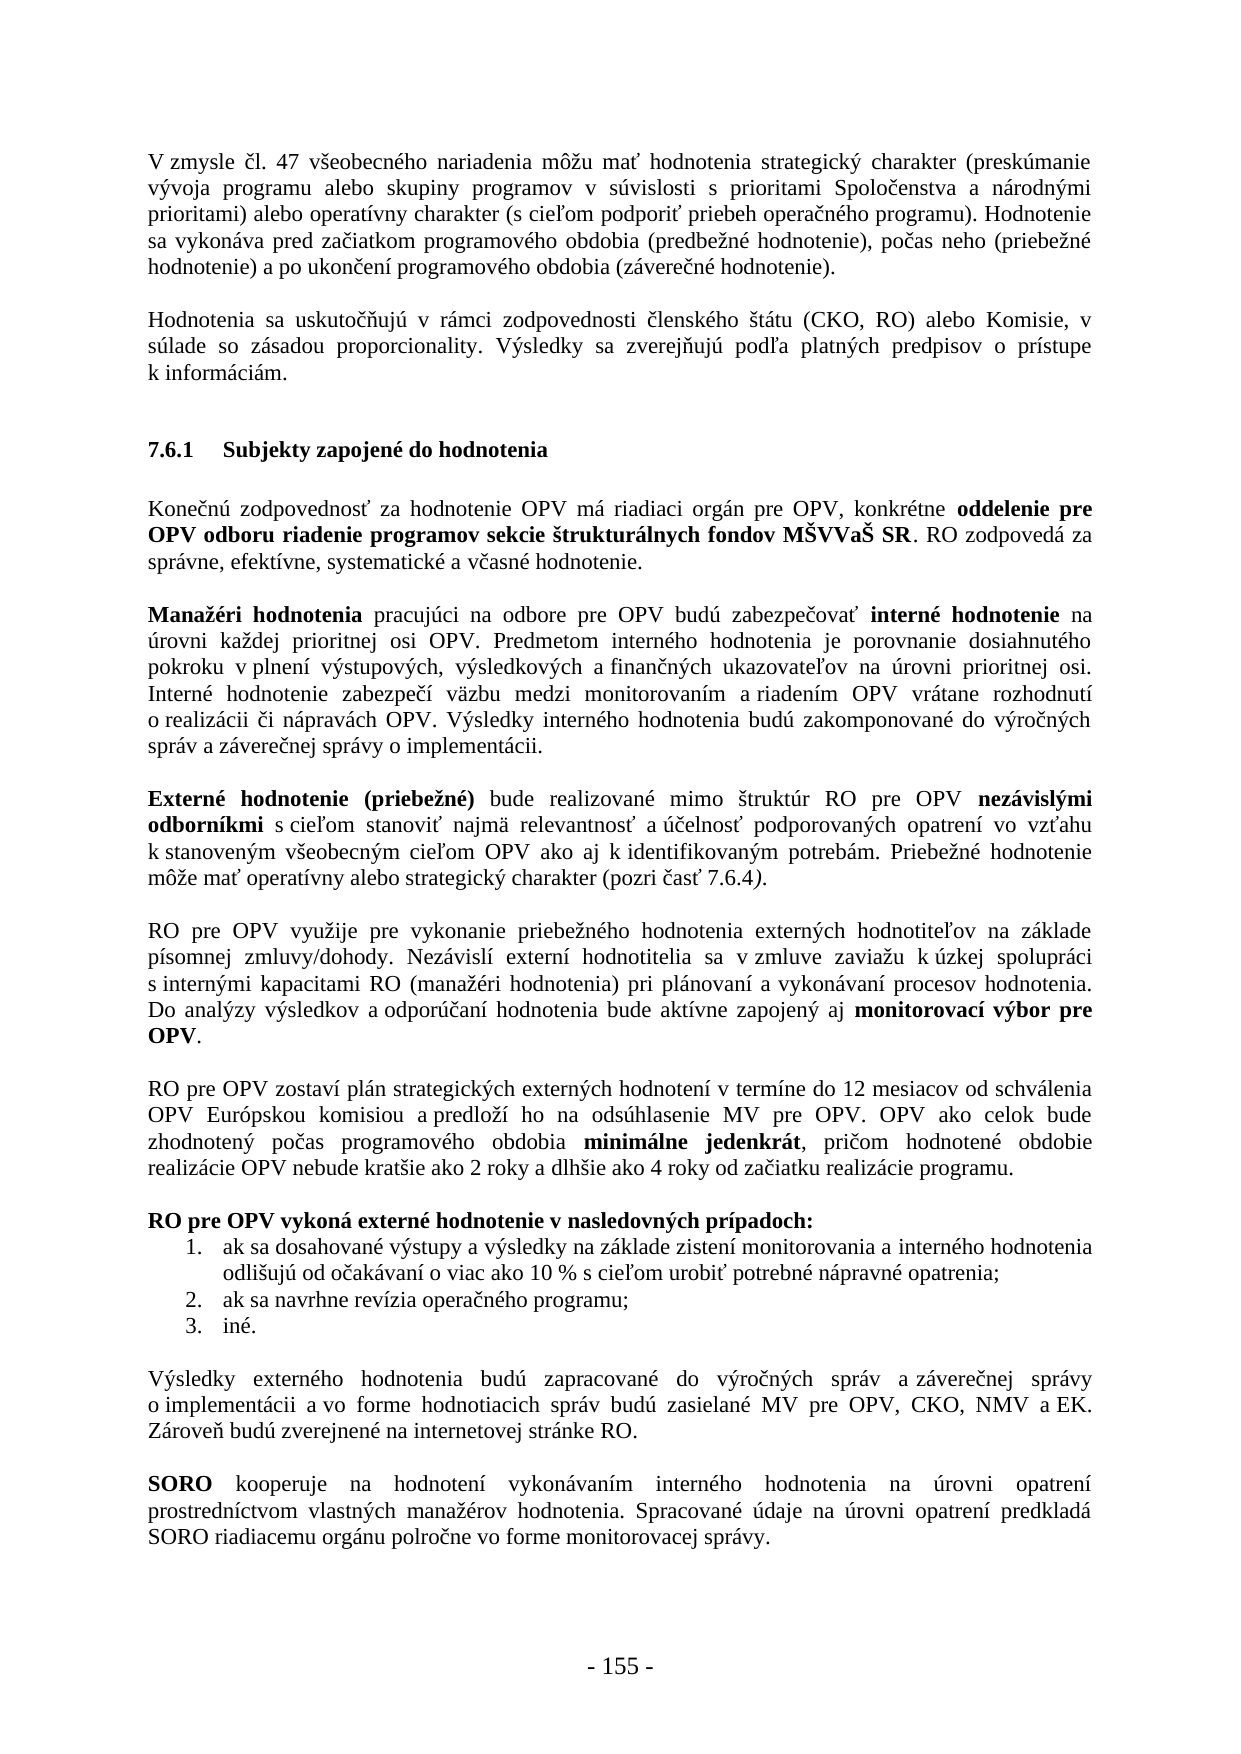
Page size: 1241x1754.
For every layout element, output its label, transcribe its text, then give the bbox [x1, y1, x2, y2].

list ak sa navrhne revízia operačného programu; [185, 1286, 1092, 1312]
text SORO kooperuje na hodnotení vykonávaním interného hodnotenia na úrovni opatrení prostredníctvom vlastných manažérov hodnotenia. Spracované údaje na úrovni opatrení predkladá SORO riadiacemu orgánu polročne vo forme monitorovacej správy. [148, 1470, 1092, 1549]
subtitle Subjekty zapojené do hodnotenia [148, 436, 1092, 463]
text Manažéri hodnotenia pracujúci na odbore pre OPV budú zabezpečovať interné hodnotenie na úrovni každej prioritnej osi OPV. Predmetom interného hodnotenia je porovnanie dosiahnutého pokroku v plnení výstupových, výsledkových a finančných ukazovateľov na úrovni prioritnej osi. Interné hodnotenie zabezpečí väzbu medzi monitorovaním a riadením OPV vrátane rozhodnutí o realizácii či nápravách OPV. Výsledky interného hodnotenia budú zakomponované do výročných správ a záverečnej správy o implementácii. [148, 601, 1092, 759]
text RO pre OPV vykoná externé hodnotenie v nasledovných prípadoch: [148, 1207, 1092, 1233]
text Hodnotenia sa uskutočňujú v rámci zodpovednosti členského štátu (CKO, RO) alebo Komisie, v súlade so zásadou proporcionality. Výsledky sa zverejňujú podľa platných predpisov o prístupe k informáciám. [148, 306, 1092, 385]
list ak sa dosahované výstupy a výsledky na základe zistení monitorovania a interného hodnotenia odlišujú od očakávaní o viac ako 10 % s cieľom urobiť potrebné nápravné opatrenia; [185, 1233, 1092, 1286]
text Externé hodnotenie (priebežné) bude realizované mimo štruktúr RO pre OPV nezávislými odborníkmi s cieľom stanoviť najmä relevantnosť a účelnosť podporovaných opatrení vo vzťahu k stanoveným všeobecným cieľom OPV ako aj k identifikovaným potrebám. Priebežné hodnotenie môže mať operatívny alebo strategický charakter (pozri časť 7.6.4). [148, 785, 1092, 891]
text RO pre OPV zostaví plán strategických externých hodnotení v termíne do 12 mesiacov od schválenia OPV Európskou komisiou a predloží ho na odsúhlasenie MV pre OPV. OPV ako celok bude zhodnotený počas programového obdobia minimálne jedenkrát, pričom hodnotené obdobie realizácie OPV nebude kratšie ako 2 roky a dlhšie ako 4 roky od začiatku realizácie programu. [148, 1075, 1092, 1180]
list iné. [185, 1312, 1092, 1338]
text RO pre OPV využije pre vykonanie priebežného hodnotenia externých hodnotiteľov na základe písomnej zmluvy/dohody. Nezávislí externí hodnotitelia sa v zmluve zaviažu k úzkej spolupráci s internými kapacitami RO (manažéri hodnotenia) pri plánovaní a vykonávaní procesov hodnotenia. Do analýzy výsledkov a odporúčaní hodnotenia bude aktívne zapojený aj monitorovací výbor pre OPV. [148, 917, 1092, 1049]
text V zmysle čl. 47 všeobecného nariadenia môžu mať hodnotenia strategický charakter (preskúmanie vývoja programu alebo skupiny programov v súvislosti s prioritami Spoločenstva a národnými prioritami) alebo operatívny charakter (s cieľom podporiť priebeh operačného programu). Hodnotenie sa vykonáva pred začiatkom programového obdobia (predbežné hodnotenie), počas neho (priebežné hodnotenie) a po ukončení programového obdobia (záverečné hodnotenie). [148, 148, 1092, 279]
text Konečnú zodpovednosť za hodnotenie OPV má riadiaci orgán pre OPV, konkrétne oddelenie pre OPV odboru riadenie programov sekcie štrukturálnych fondov MŠVVaŠ SR. RO zodpovedá za správne, efektívne, systematické a včasné hodnotenie. [148, 495, 1092, 574]
text Výsledky externého hodnotenia budú zapracované do výročných správ a záverečnej správy o implementácii a vo forme hodnotiacich správ budú zasielané MV pre OPV, CKO, NMV a EK. Zároveň budú zverejnené na internetovej stránke RO. [148, 1365, 1092, 1444]
